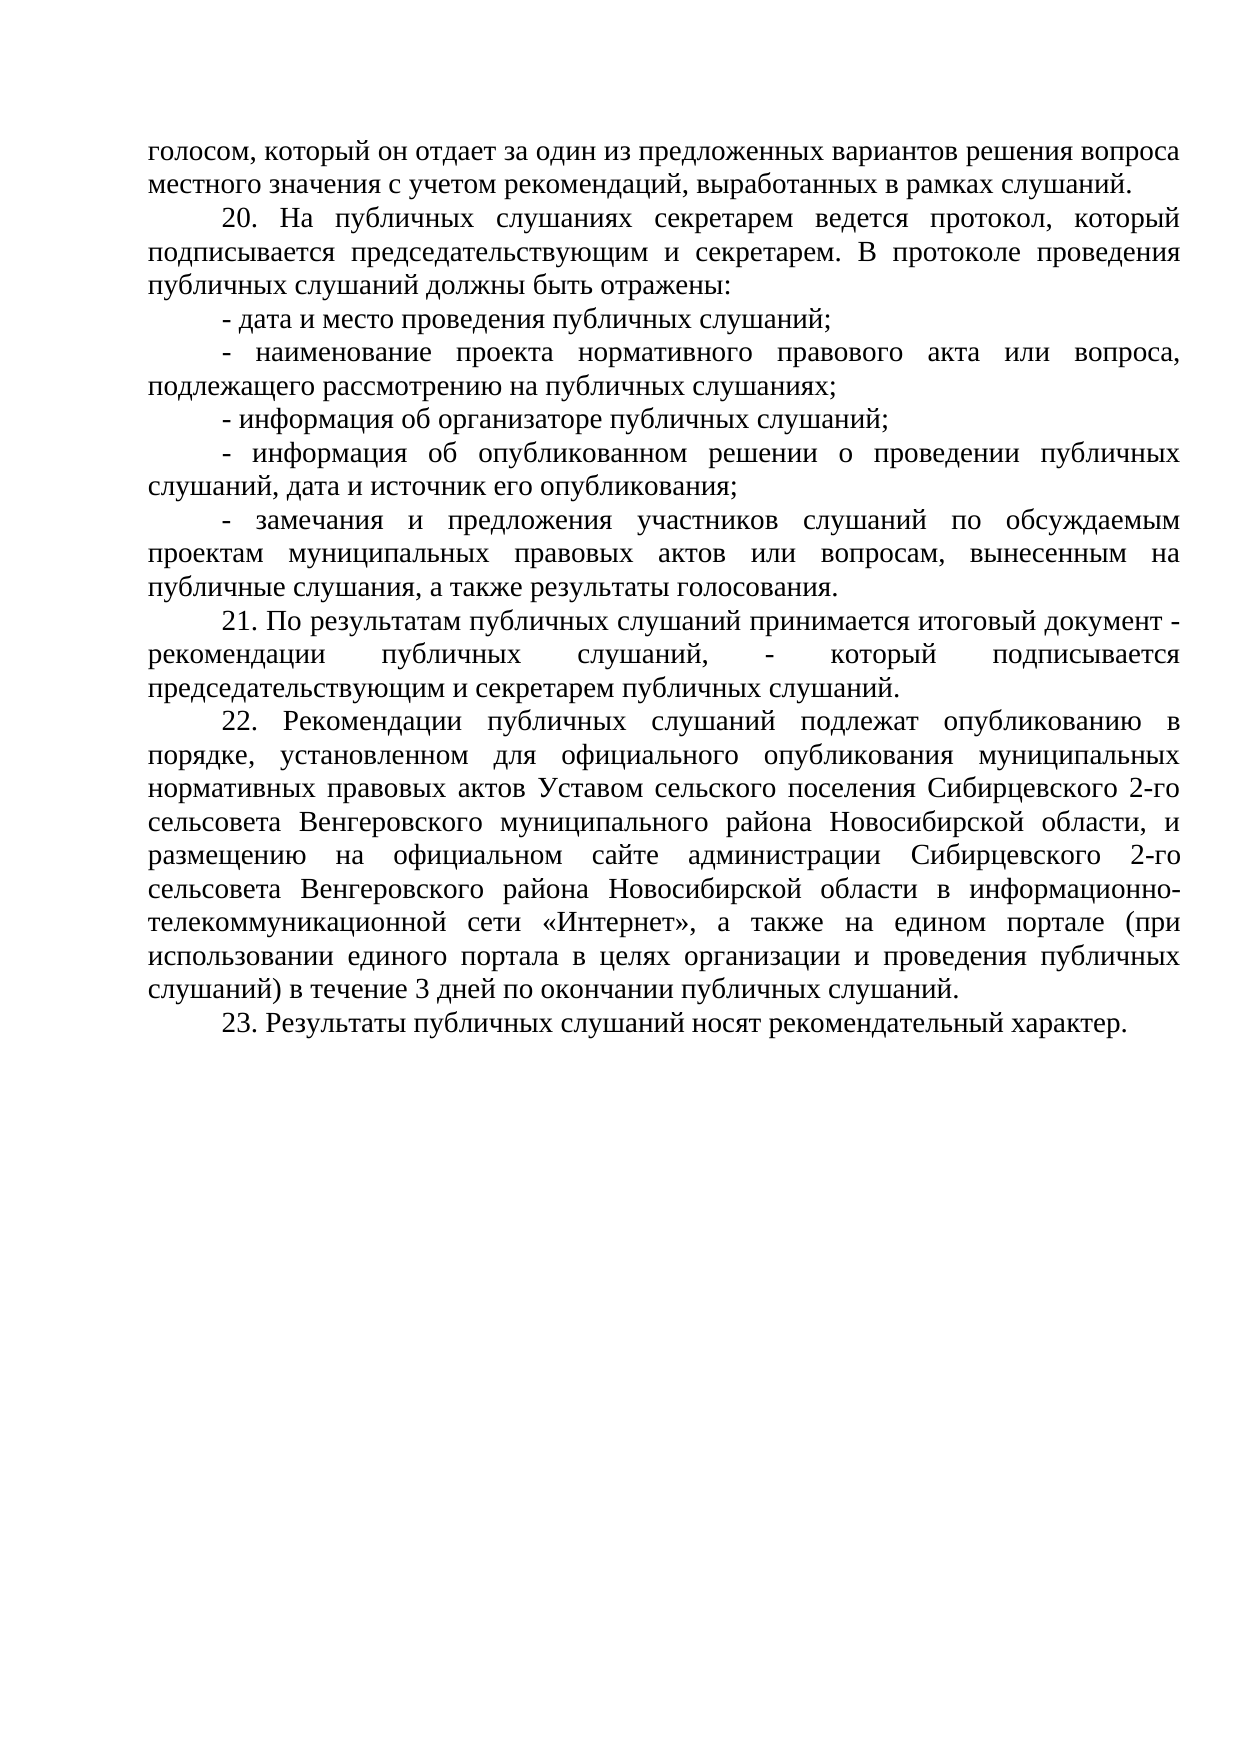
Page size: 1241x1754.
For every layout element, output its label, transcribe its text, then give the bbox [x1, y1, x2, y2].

text - информация об организаторе публичных слушаний; [148, 401, 1181, 435]
text - информация об опубликованном решении о проведении публичных слушаний, дата и источник его опубликования; [148, 435, 1181, 502]
text - наименование проекта нормативного правового акта или вопроса, подлежащего рассмотрению на публичных слушаниях; [148, 334, 1181, 401]
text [148, 133, 1181, 200]
text 20. На публичных слушаниях секретарем ведется протокол, который подписывается председательствующим и секретарем. В протоколе проведения публичных слушаний должны быть отражены: [148, 200, 1181, 301]
text 23. Результаты публичных слушаний носят рекомендательный характер. [148, 1005, 1181, 1039]
text - дата и место проведения публичных слушаний; [148, 301, 1181, 334]
text 22. Рекомендации публичных слушаний подлежат опубликованию в порядке, установленном для официального опубликования муниципальных нормативных правовых актов Уставом сельского поселения Сибирцевского 2-го сельсовета Венгеровского муниципального района Новосибирской области, и размещению на официальном сайте администрации Сибирцевского 2-го сельсовета Венгеровского района Новосибирской области в информационно-телекоммуникационной сети «Интернет», а также на едином портале (при использовании единого портала в целях организации и проведения публичных слушаний) в течение 3 дней по окончании публичных слушаний. [148, 703, 1181, 1005]
text 21. По результатам публичных слушаний принимается итоговый документ - рекомендации публичных слушаний, - который подписывается председательствующим и секретарем публичных слушаний. [148, 603, 1181, 703]
text - замечания и предложения участников слушаний по обсуждаемым проектам муниципальных правовых актов или вопросам, вынесенным на публичные слушания, а также результаты голосования. [148, 502, 1181, 603]
